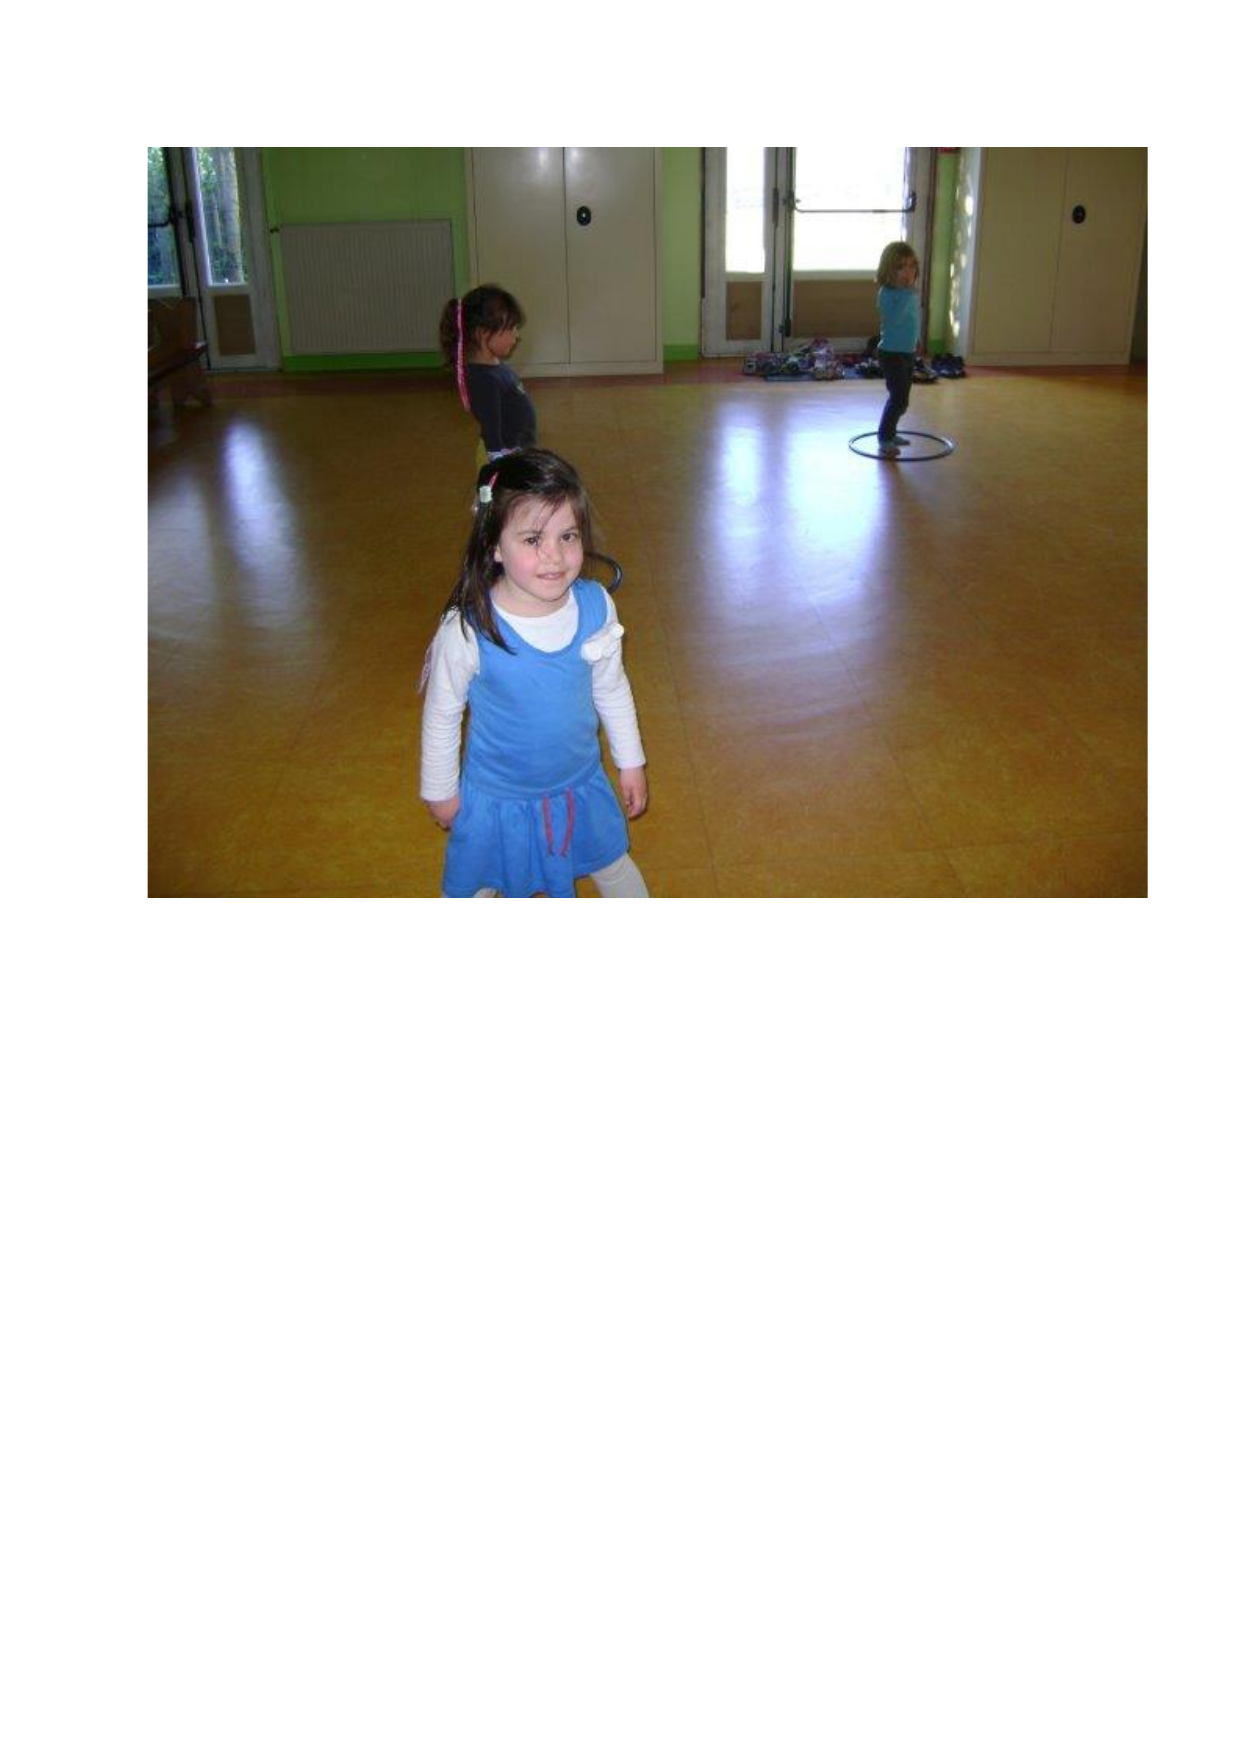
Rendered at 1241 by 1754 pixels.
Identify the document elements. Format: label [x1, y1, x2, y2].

picture [147, 147, 1148, 898]
